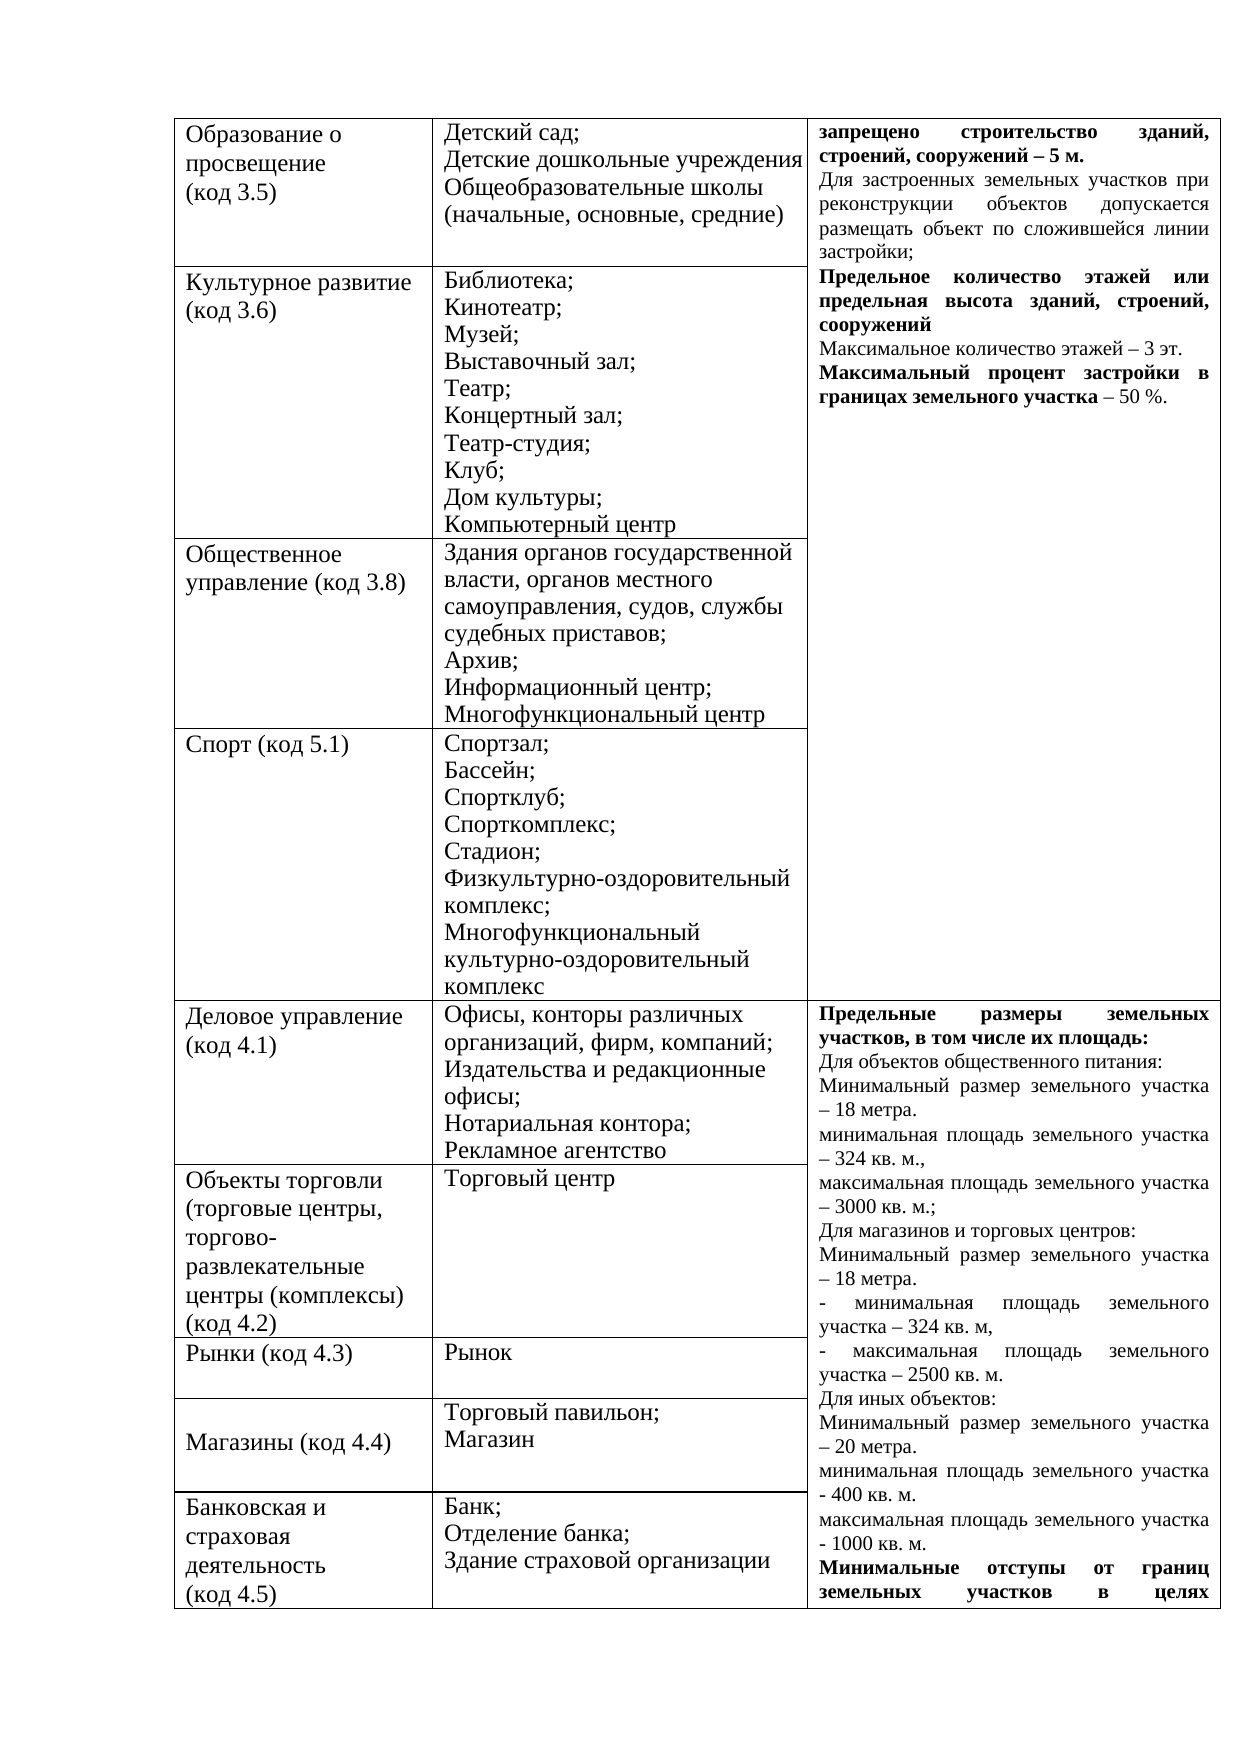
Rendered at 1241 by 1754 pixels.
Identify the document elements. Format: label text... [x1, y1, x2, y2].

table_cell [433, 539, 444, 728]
table_cell Спорт (код 5.1) [175, 729, 432, 1000]
table_cell Рынки (код 4.3) [175, 1338, 432, 1397]
table_cell Образование о просвещение (код 3.5) [175, 119, 432, 266]
table_cell Банковская и страховая деятельность (код 4.5) [175, 1493, 432, 1607]
table_cell Предельные размеры земельных участков, в том числе их площадь: Для объектов общественного питания: Минимальный размер земельного участка – 18 метра. минимальная площадь земельного участка – 324 кв. м., максимальная площадь земельного участка – .; Для магазинов и торговых центров: Минимальный размер земельного участка – 18 метра. - минимальная площадь земельного участка – 324 кв. м, - максимальная площадь земельного участка – . Для иных объектов: Минимальный размер земельного участка – 20 метра. минимальная площадь земельного участка - 400 кв. м. максимальная площадь земельного участка - . Минимальные отступы от границ земельных участков в целях определения мест допустимого размещения зданий, строений, сооружений, за пределами которых запрещено строительство зданий, строений, сооружений: - от красной линии улиц - , - от красной линии однополосных проездов - , - от границы земельного участка - . Для застроенных земельных участков при реконструкции объектов допускается размещать объект по сложившейся линии застройки. Предельное количество этажей или предельная высота зданий, строений, сооружений Максимальное количество этажей – 3. Максимальный процент застройки в границах земельного участка – 60%. [808, 1001, 1220, 1607]
table_cell Торговый центр [433, 1165, 807, 1337]
table_cell Торговый павильон; Магазин [433, 1399, 807, 1491]
table_cell Рынок [433, 1338, 807, 1397]
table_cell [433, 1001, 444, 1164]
table_cell Общественное управление (код 3.8) [175, 539, 432, 728]
table_cell Магазины (код 4.4) [175, 1399, 432, 1491]
table_cell Объекты торговли (торговые центры, торгово-развлекательные центры (комплексы) (код 4.2) [175, 1165, 432, 1337]
table_cell Детский сад; Детские дошкольные учреждения Общеобразовательные школы (начальные, основные, средние) [433, 119, 807, 266]
table_cell Культурное развитие (код 3.6) [175, 267, 432, 538]
table_cell Банк; Отделение банка; Здание страховой организации [433, 1493, 807, 1607]
table_cell Деловое управление (код 4.1) [175, 1001, 432, 1164]
